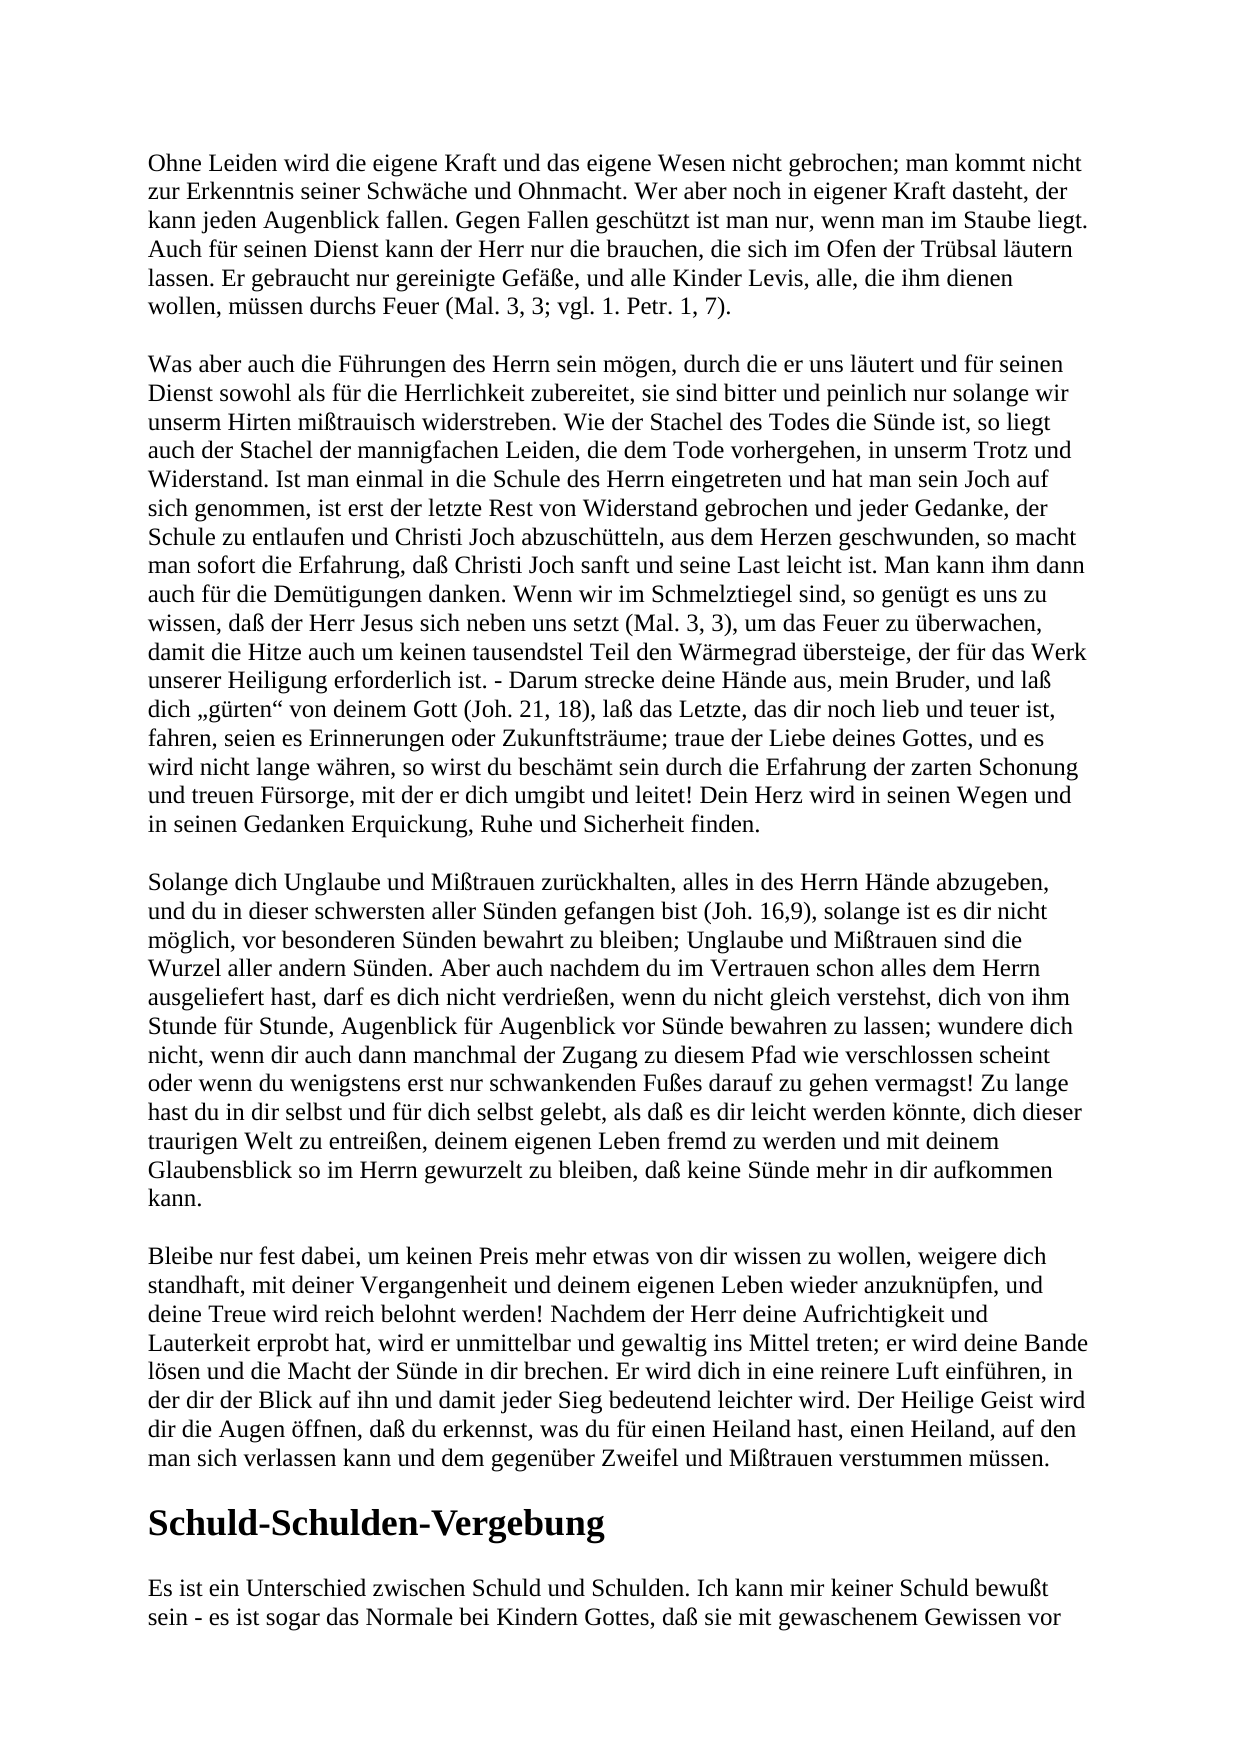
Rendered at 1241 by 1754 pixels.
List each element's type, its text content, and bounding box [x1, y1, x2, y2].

text Ohne Leiden wird die eigene Kraft und das eigene Wesen nicht gebrochen; man kommt nicht zur Erkenntnis seiner Schwäche und Ohnmacht. Wer aber noch in eigener Kraft dasteht, der kann jeden Augenblick fallen. Gegen Fallen geschützt ist man nur, wenn man im Staube liegt. Auch für seinen Dienst kann der Herr nur die brauchen, die sich im Ofen der Trübsal läutern lassen. Er gebraucht nur gereinigte Gefäße, und alle Kinder Levis, alle, die ihm dienen wollen, müssen durchs Feuer (Mal. 3, 3; vgl. 1. Petr. 1, 7). [148, 148, 1093, 320]
text Bleibe nur fest dabei, um keinen Preis mehr etwas von dir wissen zu wollen, weigere dich standhaft, mit deiner Vergangenheit und deinem eigenen Leben wieder anzuknüpfen, und deine Treue wird reich belohnt werden! Nachdem der Herr deine Aufrichtigkeit und Lauterkeit erprobt hat, wird er unmittelbar und gewaltig ins Mittel treten; er wird deine Bande lösen und die Macht der Sünde in dir brechen. Er wird dich in eine reinere Luft einführen, in der dir der Blick auf ihn und damit jeder Sieg bedeutend leichter wird. Der Heilige Geist wird dir die Augen öffnen, daß du erkennst, was du für einen Heiland hast, einen Heiland, auf den man sich verlassen kann und dem gegenüber Zweifel und Mißtrauen verstummen müssen. [148, 1241, 1093, 1471]
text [148, 1573, 1093, 1630]
subtitle Schuld-Schulden-Vergebung [148, 1501, 1093, 1544]
text Solange dich Unglaube und Mißtrauen zurückhalten, alles in des Herrn Hände abzugeben, und du in dieser schwersten aller Sünden gefangen bist (Joh. 16,9), solange ist es dir nicht möglich, vor besonderen Sünden bewahrt zu bleiben; Unglaube und Mißtrauen sind die Wurzel aller andern Sünden. Aber auch nachdem du im Vertrauen schon alles dem Herrn ausgeliefert hast, darf es dich nicht verdrießen, wenn du nicht gleich verstehst, dich von ihm Stunde für Stunde, Augenblick für Augenblick vor Sünde bewahren zu lassen; wundere dich nicht, wenn dir auch dann manchmal der Zugang zu diesem Pfad wie verschlossen scheint oder wenn du wenigstens erst nur schwankenden Fußes darauf zu gehen vermagst! Zu lange hast du in dir selbst und für dich selbst gelebt, als daß es dir leicht werden könnte, dich dieser traurigen Welt zu entreißen, deinem eigenen Leben fremd zu werden und mit deinem Glaubensblick so im Herrn gewurzelt zu bleiben, daß keine Sünde mehr in dir aufkommen kann. [148, 867, 1093, 1212]
text Was aber auch die Führungen des Herrn sein mögen, durch die er uns läutert und für seinen Dienst sowohl als für die Herrlichkeit zubereitet, sie sind bitter und peinlich nur solange wir unserm Hirten mißtrauisch widerstreben. Wie der Stachel des Todes die Sünde ist, so liegt auch der Stachel der mannigfachen Leiden, die dem Tode vorhergehen, in unserm Trotz und Widerstand. Ist man einmal in die Schule des Herrn eingetreten und hat man sein Joch auf sich genommen, ist erst der letzte Rest von Widerstand gebrochen und jeder Gedanke, der Schule zu entlaufen und Christi Joch abzuschütteln, aus dem Herzen geschwunden, so macht man sofort die Erfahrung, daß Christi Joch sanft und seine Last leicht ist. Man kann ihm dann auch für die Demütigungen danken. Wenn wir im Schmelztiegel sind, so genügt es uns zu wissen, daß der Herr Jesus sich neben uns setzt (Mal. 3, 3), um das Feuer zu überwachen, damit die Hitze auch um keinen tausendstel Teil den Wärmegrad übersteige, der für das Werk unserer Heiligung erforderlich ist. - Darum strecke deine Hände aus, mein Bruder, und laß dich „gürten“ von deinem Gott (Joh. 21, 18), laß das Letzte, das dir noch lieb und teuer ist, fahren, seien es Erinnerungen oder Zukunftsträume; traue der Liebe deines Gottes, und es wird nicht lange währen, so wirst du beschämt sein durch die Erfahrung der zarten Schonung und treuen Fürsorge, mit der er dich umgibt und leitet! Dein Herz wird in seinen Wegen und in seinen Gedanken Erquickung, Ruhe und Sicherheit finden. [148, 349, 1093, 838]
